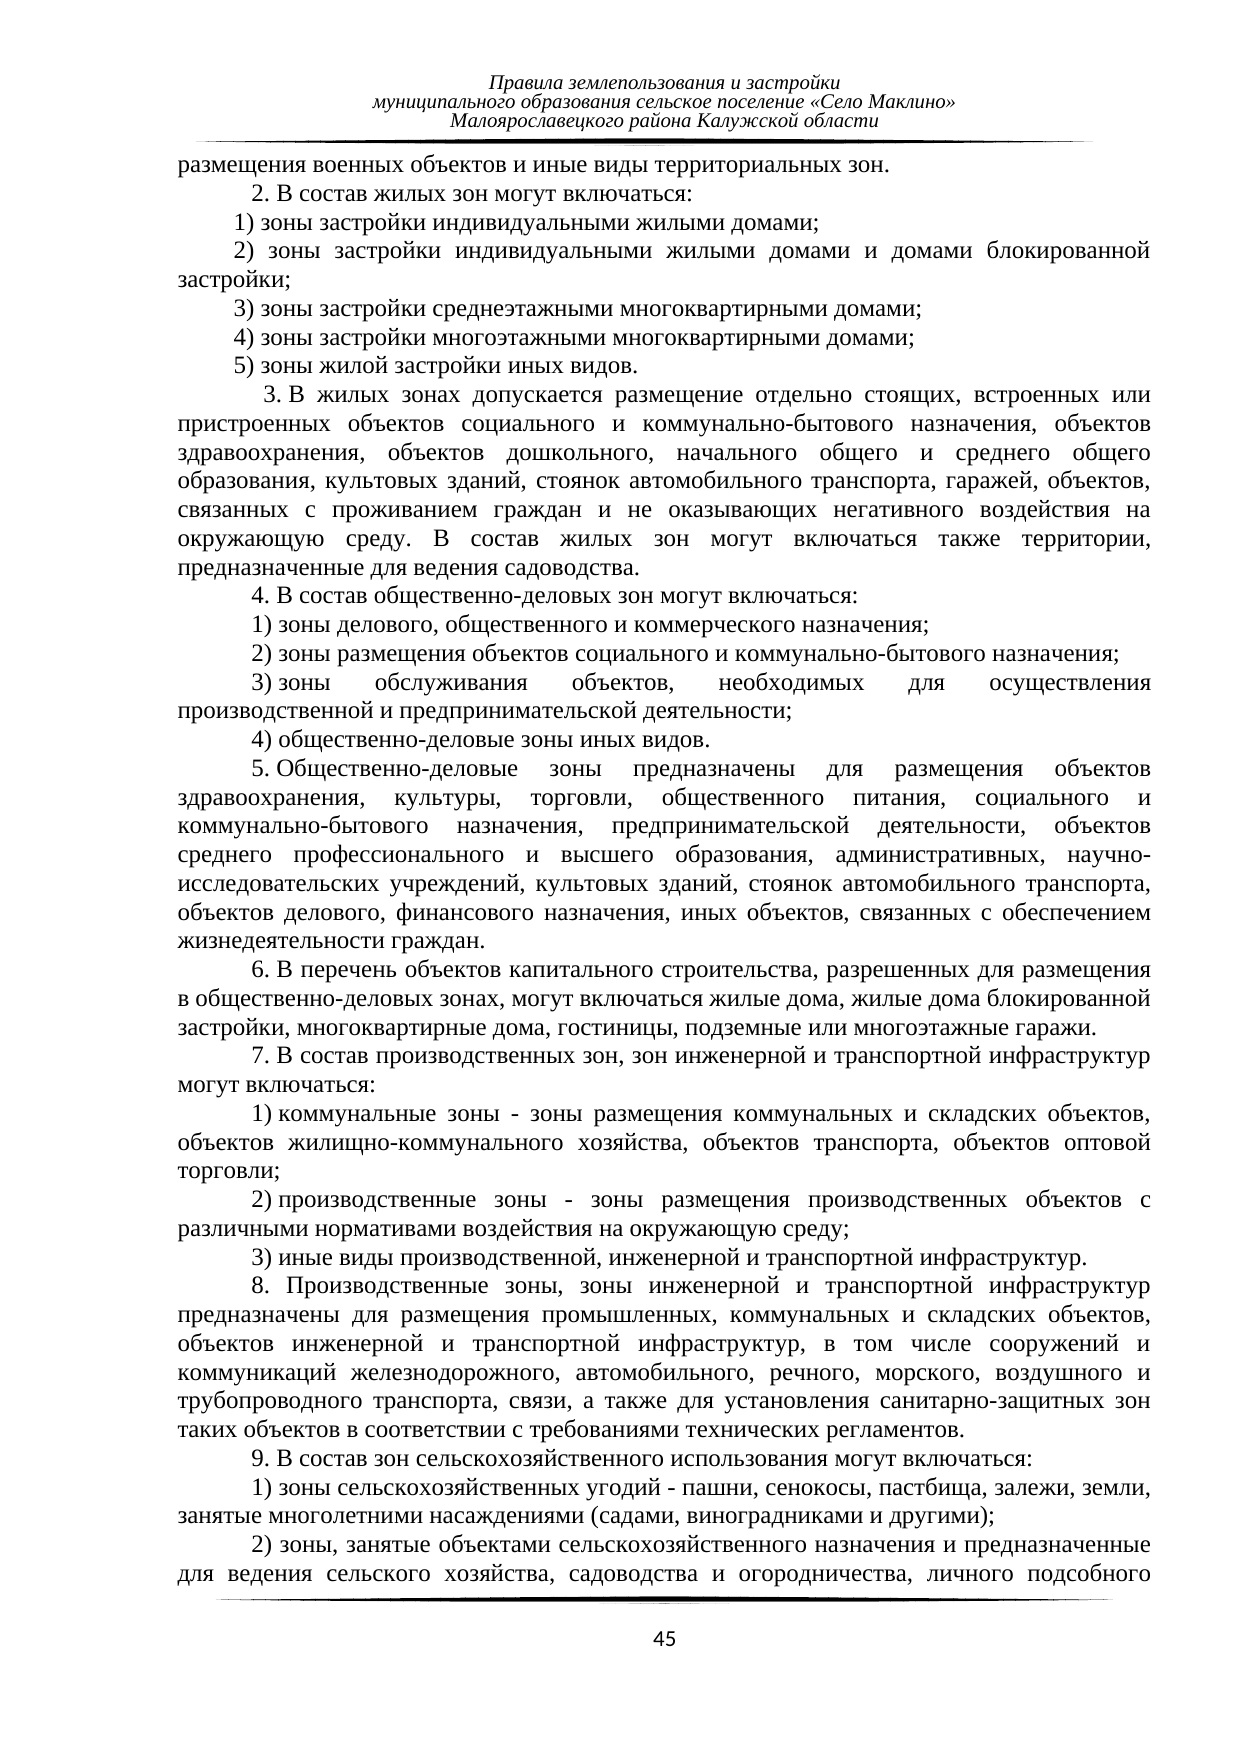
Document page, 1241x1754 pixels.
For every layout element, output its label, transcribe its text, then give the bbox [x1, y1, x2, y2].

text 1) зоны сельскохозяйственных угодий - пашни, сенокосы, пастбища, залежи, земли, занятые многолетними насаждениями (садами, виноградниками и другими); [177, 1472, 1152, 1529]
text 2) зоны застройки индивидуальными жилыми домами и домами блокированной застройки; [177, 235, 1152, 293]
text 8. Производственные зоны, зоны инженерной и транспортной инфраструктур предназначены для размещения промышленных, коммунальных и складских объектов, объектов инженерной и транспортной инфраструктур, в том числе сооружений и коммуникаций железнодорожного, автомобильного, речного, морского, воздушного и трубопроводного транспорта, связи, а также для установления санитарно-защитных зон таких объектов в соответствии с требованиями технических регламентов. [177, 1270, 1152, 1443]
text 4) общественно-деловые зоны иных видов. [177, 724, 1152, 753]
text 1) коммунальные зоны - зоны размещения коммунальных и складских объектов, объектов жилищно-коммунального хозяйства, объектов транспорта, объектов оптовой торговли; [177, 1098, 1152, 1184]
picture [215, 1596, 1113, 1604]
text 7. В состав производственных зон, зон инженерной и транспортной инфраструктур могут включаться: [177, 1040, 1152, 1098]
text 9. В состав зон сельскохозяйственного использования могут включаться: [177, 1443, 1152, 1472]
text 4. В состав общественно-деловых зон могут включаться: [177, 580, 1152, 609]
text 6. В перечень объектов капитального строительства, разрешенных для размещения в общественно-деловых зонах, могут включаться жилые дома, жилые дома блокированной застройки, многоквартирные дома, гостиницы, подземные или многоэтажные гаражи. [177, 954, 1152, 1040]
text 1) зоны застройки индивидуальными жилыми домами; [177, 207, 1152, 235]
text 3. В жилых зонах допускается размещение отдельно стоящих, встроенных или пристроенных объектов социального и коммунально-бытового назначения, объектов здравоохранения, объектов дошкольного, начального общего и среднего общего образования, культовых зданий, стоянок автомобильного транспорта, гаражей, объектов, связанных с проживанием граждан и не оказывающих негативного воздействия на окружающую среду. В состав жилых зон могут включаться также территории, предназначенные для ведения садоводства. [177, 379, 1152, 580]
text 2) зоны размещения объектов социального и коммунально-бытового назначения; [177, 638, 1152, 667]
picture [195, 137, 1093, 146]
text 1) зоны делового, общественного и коммерческого назначения; [177, 609, 1152, 638]
text 2. В состав жилых зон могут включаться: [177, 178, 1152, 207]
text 4) зоны застройки многоэтажными многоквартирными домами; [177, 322, 1152, 350]
text 2) производственные зоны - зоны размещения производственных объектов с различными нормативами воздействия на окружающую среду; [177, 1184, 1152, 1242]
text 3) иные виды производственной, инженерной и транспортной инфраструктур. [177, 1242, 1152, 1270]
text 5. Общественно-деловые зоны предназначены для размещения объектов здравоохранения, культуры, торговли, общественного питания, социального и коммунально-бытового назначения, предпринимательской деятельности, объектов среднего профессионального и высшего образования, административных, научно-исследовательских учреждений, культовых зданий, стоянок автомобильного транспорта, объектов делового, финансового назначения, иных объектов, связанных с обеспечением жизнедеятельности граждан. [177, 753, 1152, 954]
text 3) зоны обслуживания объектов, необходимых для осуществления производственной и предпринимательской деятельности; [177, 667, 1152, 724]
text 5) зоны жилой застройки иных видов. [177, 350, 1152, 379]
text 3) зоны застройки среднеэтажными многоквартирными домами; [177, 293, 1152, 322]
